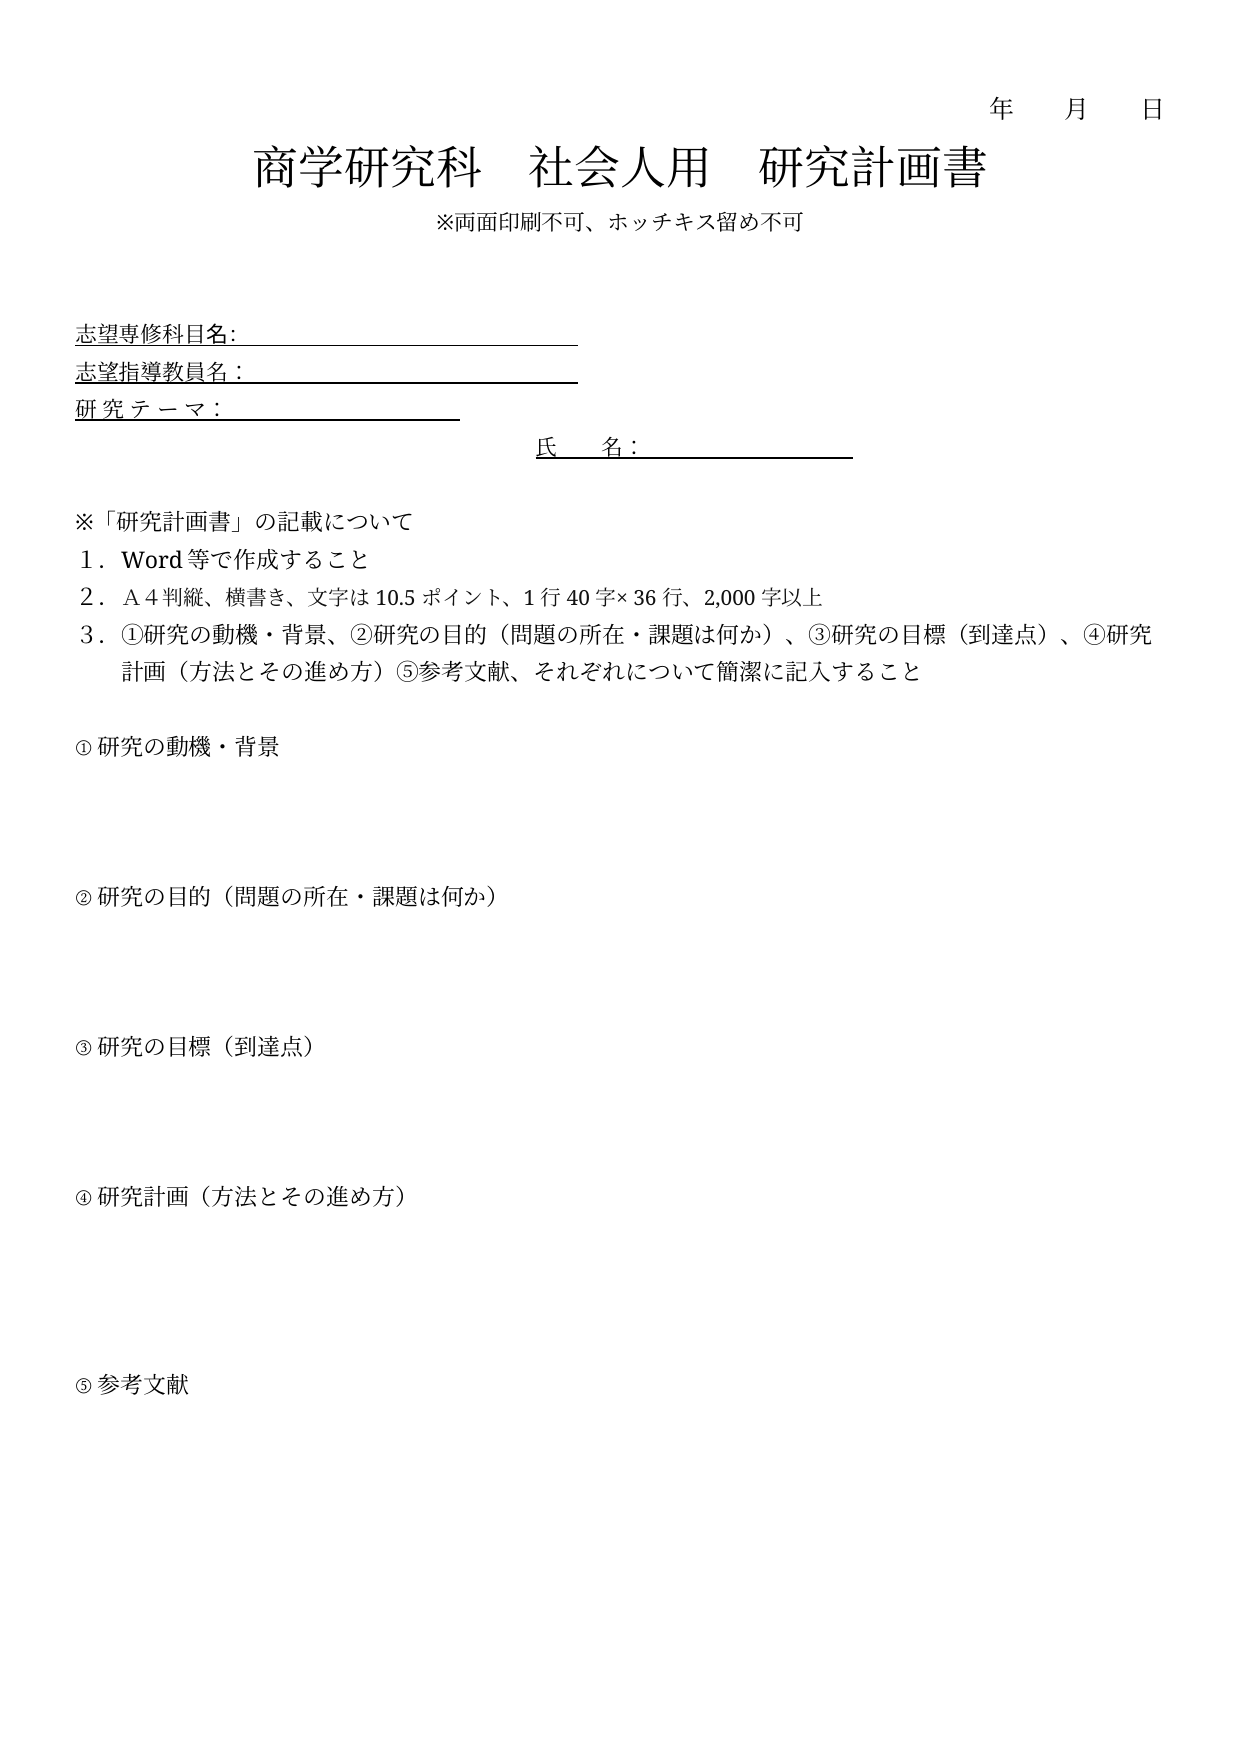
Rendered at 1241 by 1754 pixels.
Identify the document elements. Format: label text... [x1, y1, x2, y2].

text 研究テーマ： [75, 389, 1165, 427]
text ②研究の目的（問題の所在・課題は何か） [75, 877, 1165, 914]
text ③研究の目標（到達点） [75, 1027, 1165, 1064]
text ３．①研究の動機・背景、②研究の目的（問題の所在・課題は何か）、③研究の目標（到達点）、④研究計画（方法とその進め方）⑤参考文献、それぞれについて簡潔に記入すること [75, 614, 1165, 689]
text 商学研究科 社会人用 研究計画書 [75, 127, 1165, 202]
text ※「研究計画書」の記載について [75, 502, 1165, 539]
text ①研究の動機・背景 [75, 727, 1165, 764]
text １．Word等で作成すること [75, 539, 1165, 577]
text 氏 名： [75, 427, 1165, 464]
text ２．Ａ４判縦、横書き、文字は 10.5 ポイント、1 行 40 字× 36 行、2,000 字以上 [75, 577, 1165, 614]
text ⑤参考文献 [75, 1364, 1165, 1402]
text 年 月 日 [75, 89, 1165, 127]
text ※両面印刷不可、ホッチキス留め不可 [75, 202, 1165, 239]
text ④研究計画（方法とその進め方） [75, 1177, 1165, 1214]
text 志望指導教員名： [75, 352, 1165, 389]
text 志望専修科目名： [75, 314, 1165, 352]
